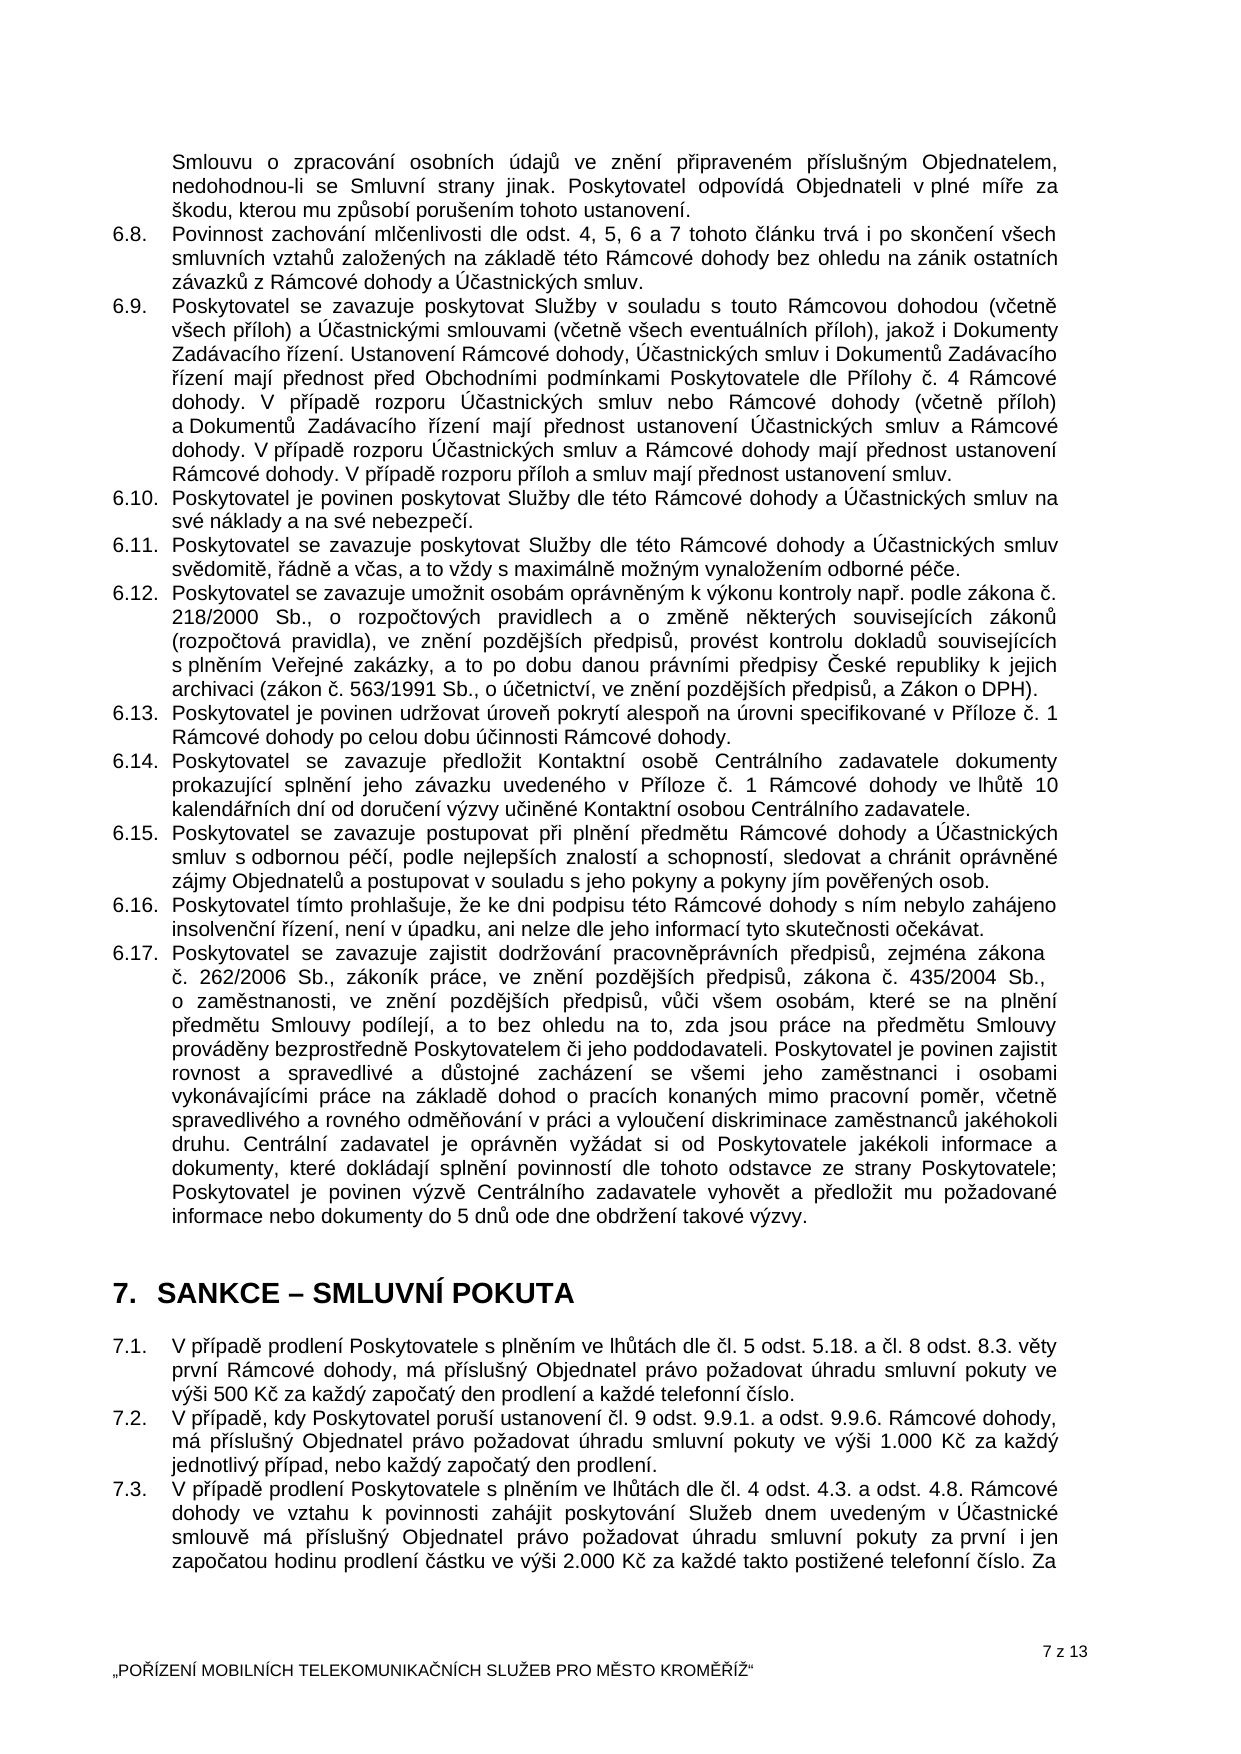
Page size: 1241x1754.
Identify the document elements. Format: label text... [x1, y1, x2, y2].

list Poskytovatel se zavazuje postupovat při plnění předmětu Rámcové dohody a Účastnických smluv s odbornou péčí, podle nejlepších znalostí a schopností, sledovat a chránit oprávněné zájmy Objednatelů a postupovat v souladu s jeho pokyny a pokyny jím pověřených osob. [112, 821, 1058, 893]
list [112, 150, 1058, 222]
list Poskytovatel se zavazuje poskytovat Služby dle této Rámcové dohody a Účastnických smluv svědomitě, řádně a včas, a to vždy s maximálně možným vynaložením odborné péče. [112, 533, 1058, 581]
list Poskytovatel se zavazuje umožnit osobám oprávněným k výkonu kontroly např. podle zákona č. 218/2000 Sb., o rozpočtových pravidlech a o změně některých souvisejících zákonů (rozpočtová pravidla), ve znění pozdějších předpisů, provést kontrolu dokladů souvisejících s plněním Veřejné zakázky, a to po dobu danou právními předpisy České republiky k jejich archivaci (zákon č. 563/1991 Sb., o účetnictví, ve znění pozdějších předpisů, a Zákon o DPH). [112, 581, 1058, 701]
list Poskytovatel se zavazuje poskytovat Služby v souladu s touto Rámcovou dohodou (včetně všech příloh) a Účastnickými smlouvami (včetně všech eventuálních příloh), jakož i Dokumenty Zadávacího řízení. Ustanovení Rámcové dohody, Účastnických smluv i Dokumentů Zadávacího řízení mají přednost před Obchodními podmínkami Poskytovatele dle Přílohy č. 4 Rámcové dohody. V případě rozporu Účastnických smluv nebo Rámcové dohody (včetně příloh) a Dokumentů Zadávacího řízení mají přednost ustanovení Účastnických smluv a Rámcové dohody. V případě rozporu Účastnických smluv a Rámcové dohody mají přednost ustanovení Rámcové dohody. V případě rozporu příloh a smluv mají přednost ustanovení smluv. [112, 294, 1058, 485]
list Poskytovatel je povinen udržovat úroveň pokrytí alespoň na úrovni specifikované v Příloze č. 1 Rámcové dohody po celou dobu účinnosti Rámcové dohody. [112, 701, 1058, 749]
list Poskytovatel je povinen poskytovat Služby dle této Rámcové dohody a Účastnických smluv na své náklady a na své nebezpečí. [112, 485, 1058, 533]
list Sankce – smluvní pokuta [112, 1276, 1087, 1309]
list Poskytovatel se zavazuje zajistit dodržování pracovněprávních předpisů, zejména zákona č. 262/2006 Sb., zákoník práce, ve znění pozdějších předpisů, zákona č. 435/2004 Sb., o zaměstnanosti, ve znění pozdějších předpisů, vůči všem osobám, které se na plnění předmětu Smlouvy podílejí, a to bez ohledu na to, zda jsou práce na předmětu Smlouvy prováděny bezprostředně Poskytovatelem či jeho poddodavateli. Poskytovatel je povinen zajistit rovnost a spravedlivé a důstojné zacházení se všemi jeho zaměstnanci i osobami vykonávajícími práce na základě dohod o pracích konaných mimo pracovní poměr, včetně spravedlivého a rovného odměňování v práci a vyloučení diskriminace zaměstnanců jakéhokoli druhu. Centrální zadavatel je oprávněn vyžádat si od Poskytovatele jakékoli informace a dokumenty, které dokládají splnění povinností dle tohoto odstavce ze strany Poskytovatele; Poskytovatel je povinen výzvě Centrálního zadavatele vyhovět a předložit mu požadované informace nebo dokumenty do 5 dnů ode dne obdržení takové výzvy. [112, 941, 1058, 1228]
list Poskytovatel se zavazuje předložit Kontaktní osobě Centrálního zadavatele dokumenty prokazující splnění jeho závazku uvedeného v Příloze č. 1 Rámcové dohody ve lhůtě 10 kalendářních dní od doručení výzvy učiněné Kontaktní osobou Centrálního zadavatele. [112, 749, 1058, 821]
list V případě, kdy Poskytovatel poruší ustanovení čl. 9 odst. 9.9.1. a odst. 9.9.6. Rámcové dohody, má příslušný Objednatel právo požadovat úhradu smluvní pokuty ve výši 1.000 Kč za každý jednotlivý případ, nebo každý započatý den prodlení. [112, 1405, 1058, 1477]
list V případě prodlení Poskytovatele s plněním ve lhůtách dle čl. 5 odst. 5.18. a čl. 8 odst. 8.3. věty první Rámcové dohody, má příslušný Objednatel právo požadovat úhradu smluvní pokuty ve výši 500 Kč za každý započatý den prodlení a každé telefonní číslo. [112, 1333, 1058, 1405]
list Povinnost zachování mlčenlivosti dle odst. 4, 5, 6 a 7 tohoto článku trvá i po skončení všech smluvních vztahů založených na základě této Rámcové dohody bez ohledu na zánik ostatních závazků z Rámcové dohody a Účastnických smluv. [112, 222, 1058, 294]
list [112, 1477, 1058, 1573]
list Poskytovatel tímto prohlašuje, že ke dni podpisu této Rámcové dohody s ním nebylo zahájeno insolvenční řízení, není v úpadku, ani nelze dle jeho informací tyto skutečnosti očekávat. [112, 893, 1058, 941]
